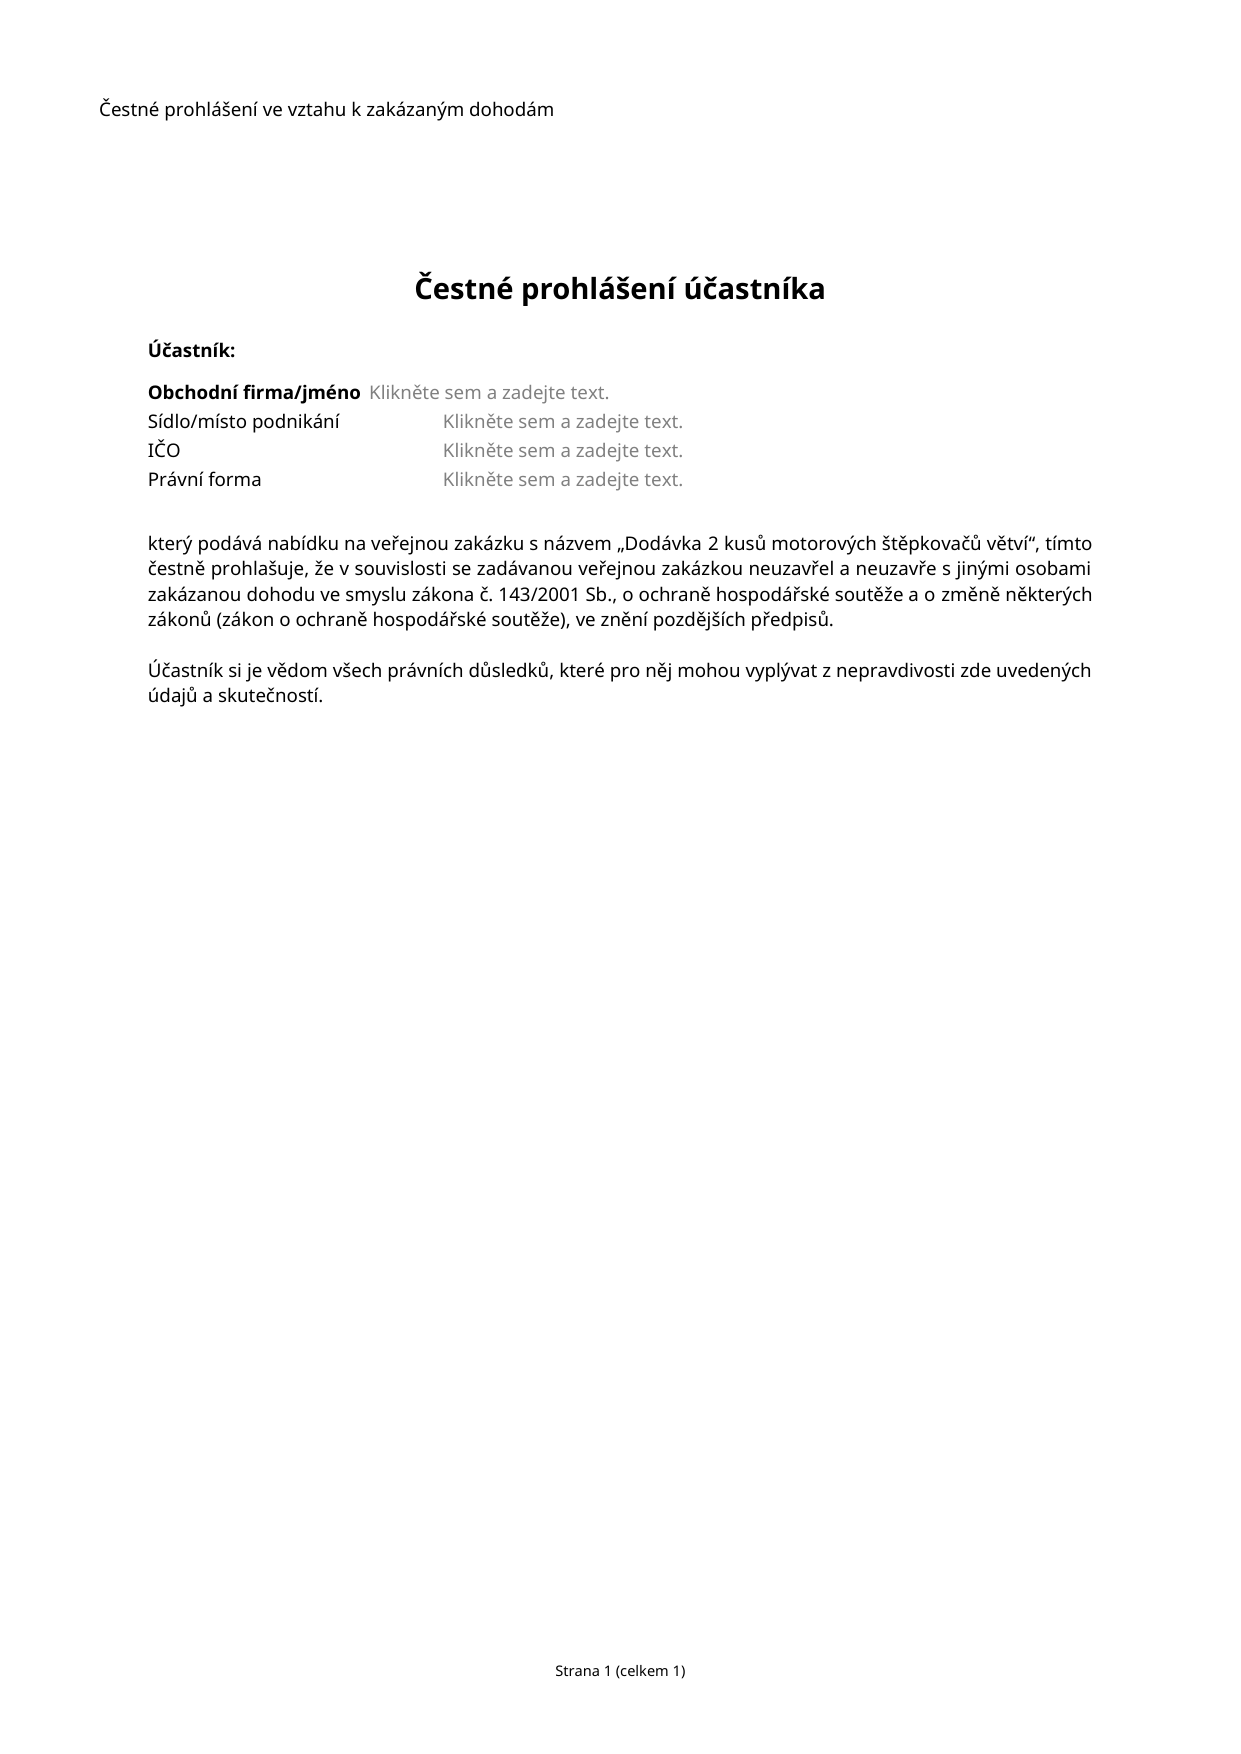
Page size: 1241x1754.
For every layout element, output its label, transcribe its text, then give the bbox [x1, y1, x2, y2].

text Sídlo/místo podnikání [148, 405, 1093, 434]
text Obchodní firma/jméno [148, 376, 1093, 405]
text Právní forma [148, 463, 1093, 492]
text Účastník si je vědom všech právních důsledků, které pro něj mohou vyplývat z nepravdivosti zde uvedených údajů a skutečností. [148, 657, 1093, 708]
text Účastník: [148, 333, 1093, 364]
text který podává nabídku na veřejnou zakázku s názvem „Dodávka 2 kusů motorových štěpkovačů větví“, tímto čestně prohlašuje, že v souvislosti se zadávanou veřejnou zakázkou neuzavřel a neuzavře s jinými osobami zakázanou dohodu ve smyslu zákona č. 143/2001 Sb., o ochraně hospodářské soutěže a o změně některých zákonů (zákon o ochraně hospodářské soutěže), ve znění pozdějších předpisů. [148, 530, 1093, 632]
text IČO [148, 434, 1093, 463]
title Čestné prohlášení účastníka [148, 268, 1093, 308]
